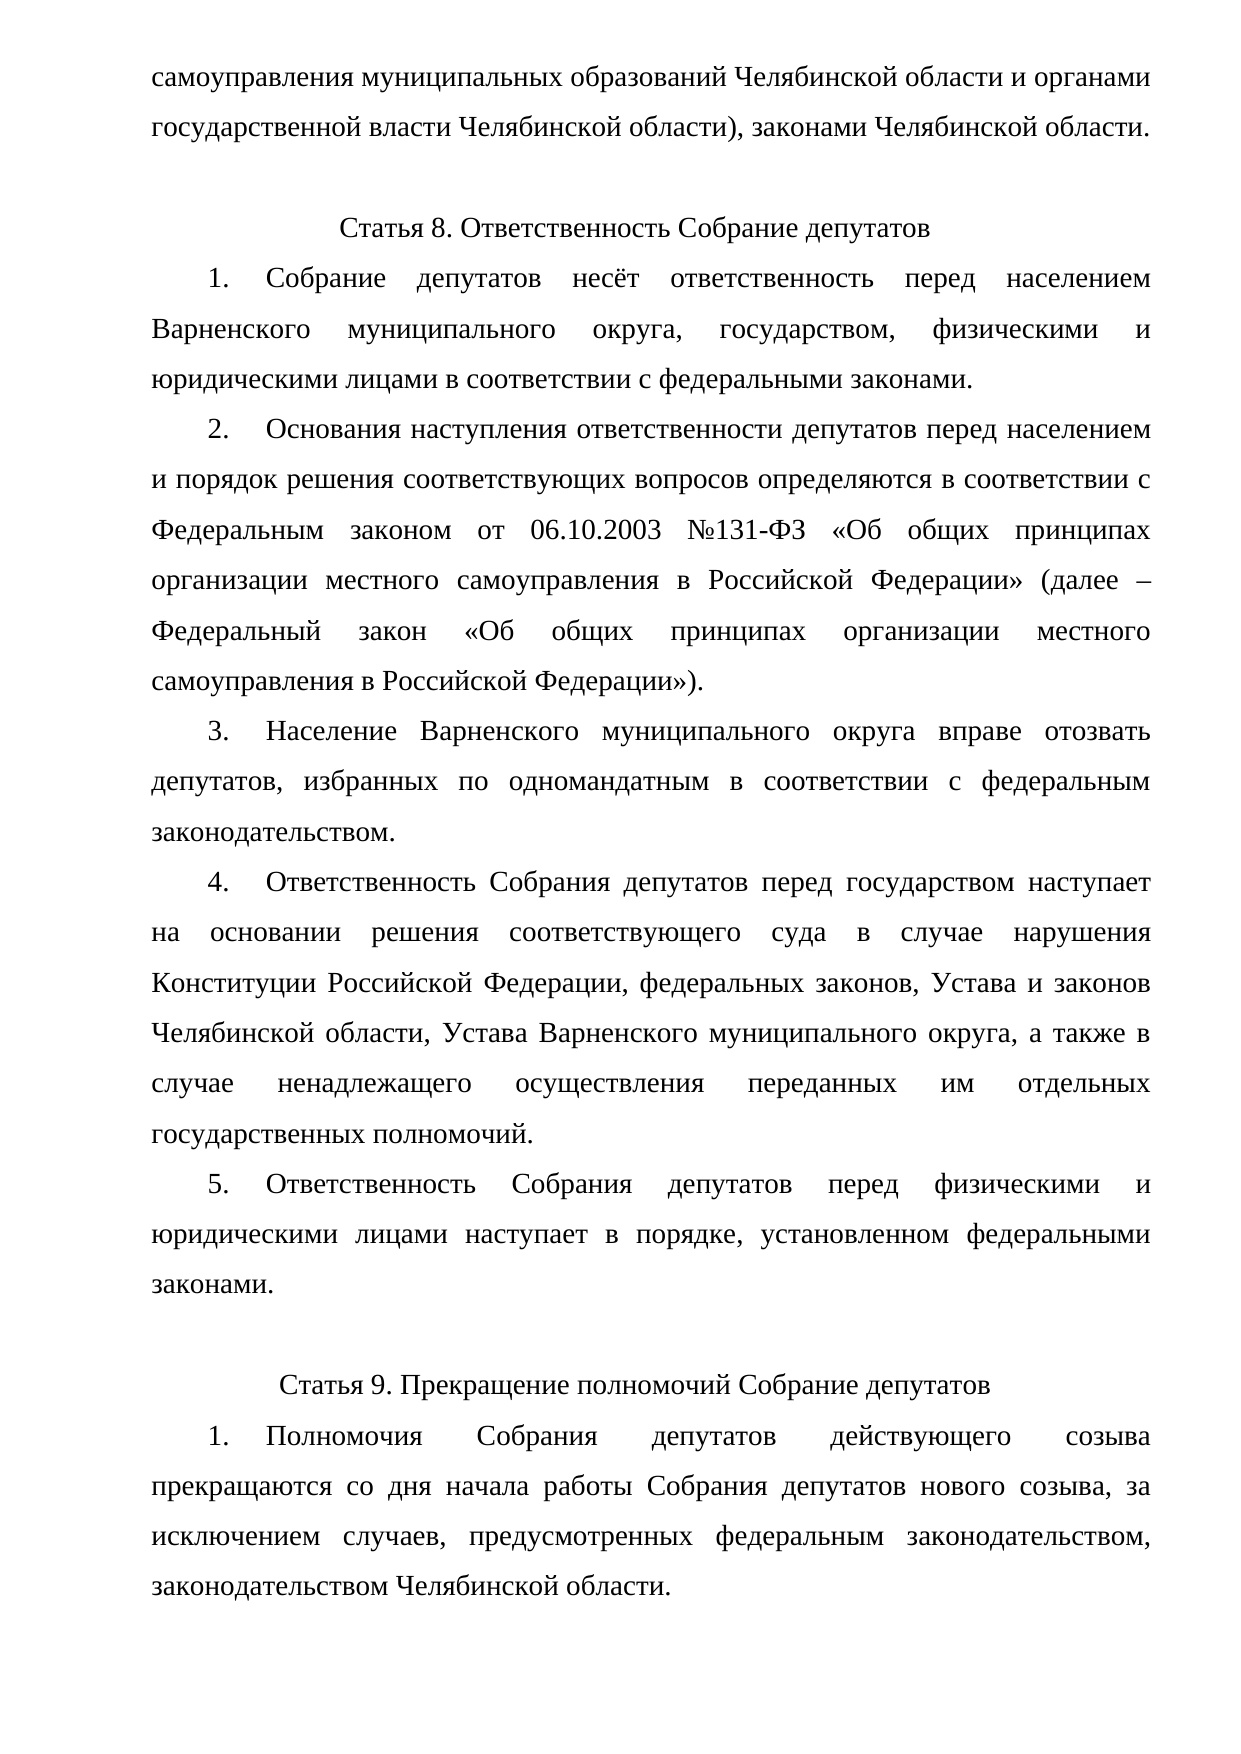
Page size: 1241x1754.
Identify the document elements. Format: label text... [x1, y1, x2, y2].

title Статья 8. Ответственность Собрание депутатов [118, 210, 1152, 244]
text 3. Население Варненского муниципального округа вправе отозвать депутатов, избранных по одномандатным в соответствии с федеральным законодательством. [151, 713, 1152, 847]
text 4. Ответственность Собрания депутатов перед государством наступает на основании решения соответствующего суда в случае нарушения Конституции Российской Федерации, федеральных законов, Устава и законов Челябинской области, Устава Варненского муниципального округа, а также в случае ненадлежащего осуществления переданных им отдельных государственных полномочий. [151, 864, 1152, 1149]
text 2. Основания наступления ответственности депутатов перед населением и порядок решения соответствующих вопросов определяются в соответствии с Федеральным законом от 06.10.2003 №131-ФЗ «Об общих принципах организации местного самоуправления в Российской Федерации» (далее – Федеральный закон «Об общих принципах организации местного самоуправления в Российской Федерации»). [151, 411, 1152, 696]
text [151, 59, 1152, 143]
text 5. Ответственность Собрания депутатов перед физическими и юридическими лицами наступает в порядке, установленном федеральными законами. [151, 1166, 1152, 1300]
text 1. Полномочия Собрания депутатов действующего созыва прекращаются со дня начала работы Собрания депутатов нового созыва, за исключением случаев, предусмотренных федеральным законодательством, законодательством Челябинской области. [151, 1418, 1152, 1602]
text 1. Собрание депутатов несёт ответственность перед населением Варненского муниципального округа, государством, физическими и юридическими лицами в соответствии с федеральными законами. [151, 260, 1152, 394]
title Статья 9. Прекращение полномочий Собрание депутатов [118, 1367, 1152, 1401]
